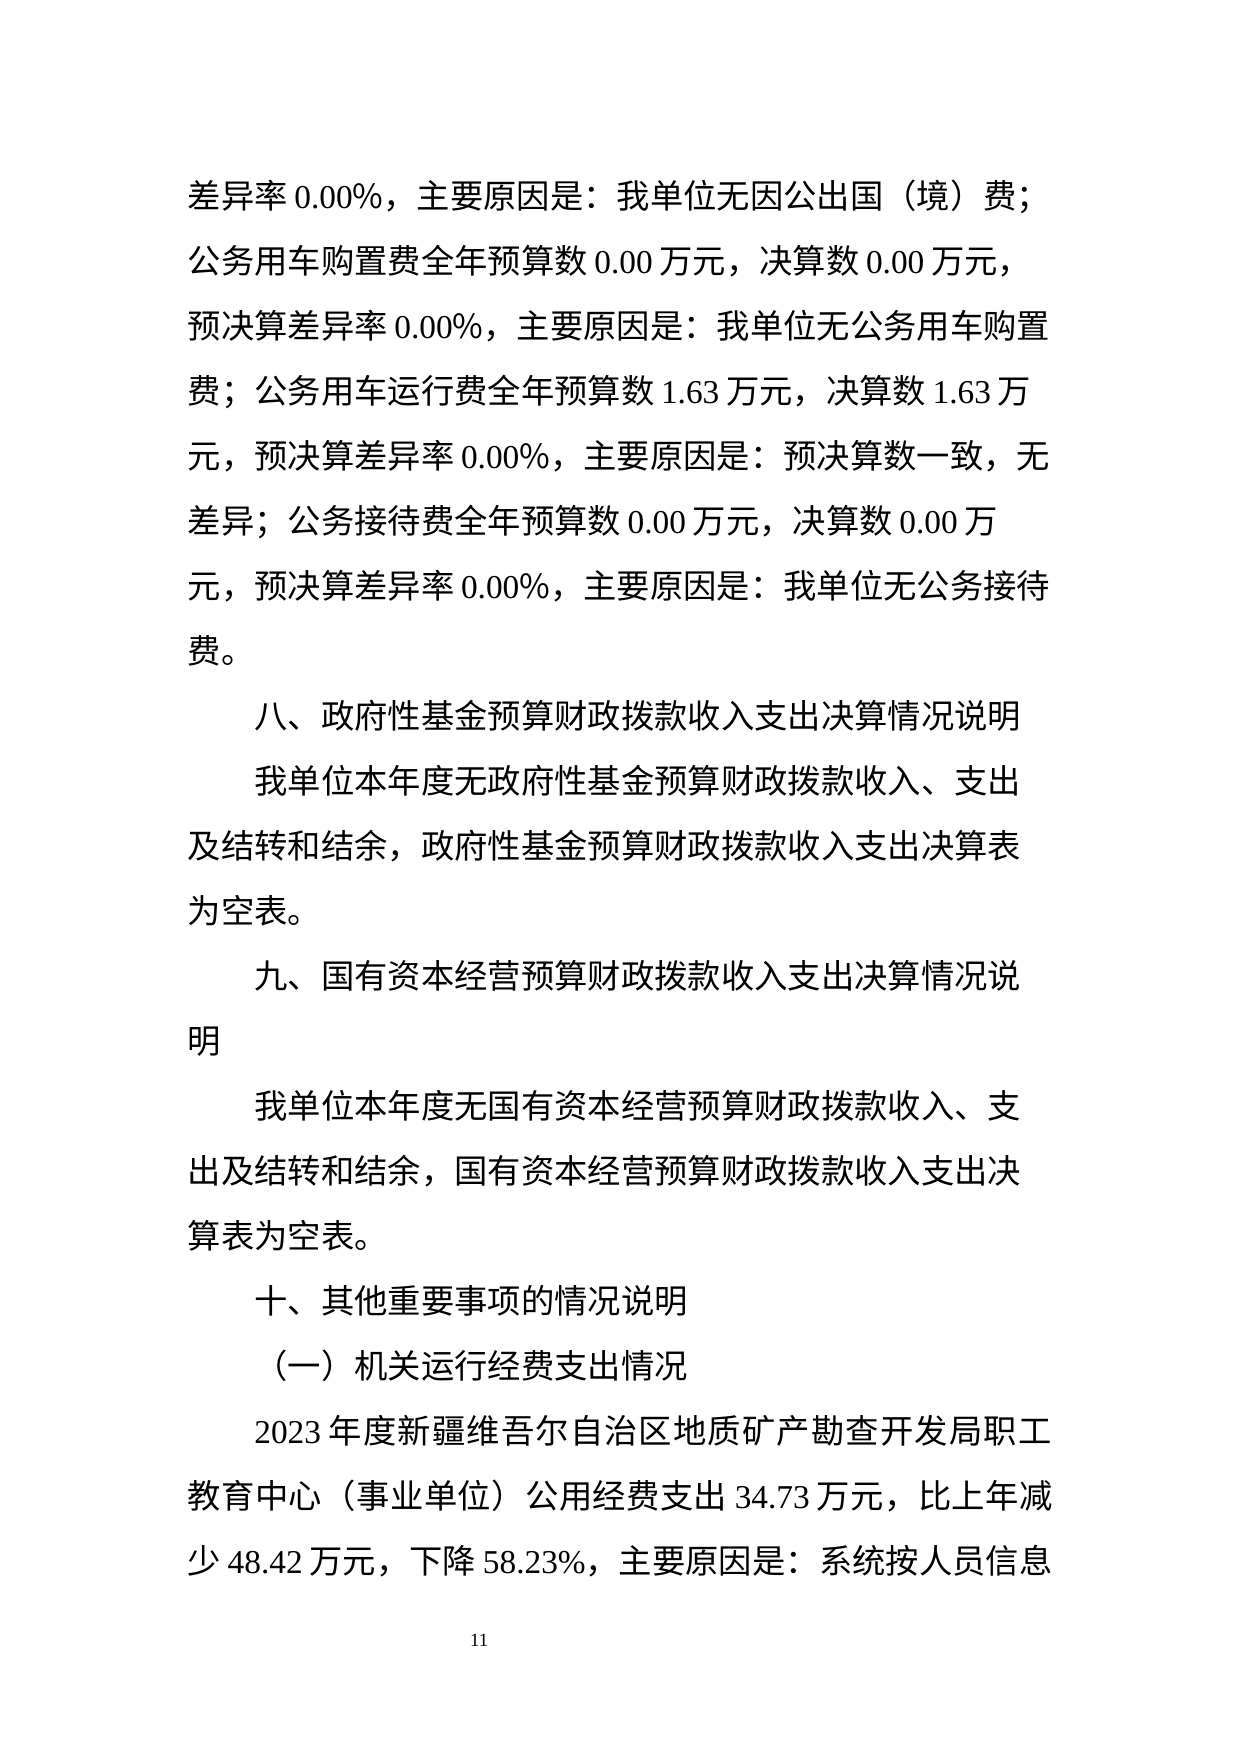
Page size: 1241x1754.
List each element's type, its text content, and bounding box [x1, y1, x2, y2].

list 我单位本年度无政府性基金预算财政拨款收入、支出及结转和结余，政府性基金预算财政拨款收入支出决算表为空表。 [187, 747, 1053, 942]
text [187, 162, 1053, 682]
text 八、政府性基金预算财政拨款收入支出决算情况说明 [187, 682, 1053, 747]
text 九、国有资本经营预算财政拨款收入支出决算情况说明 [187, 942, 1053, 1072]
text （一）机关运行经费支出情况 [187, 1332, 1053, 1397]
list 我单位本年度无国有资本经营预算财政拨款收入、支出及结转和结余，国有资本经营预算财政拨款收入支出决算表为空表。 [187, 1072, 1053, 1267]
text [187, 1397, 1053, 1592]
text 十、其他重要事项的情况说明 [187, 1267, 1053, 1332]
